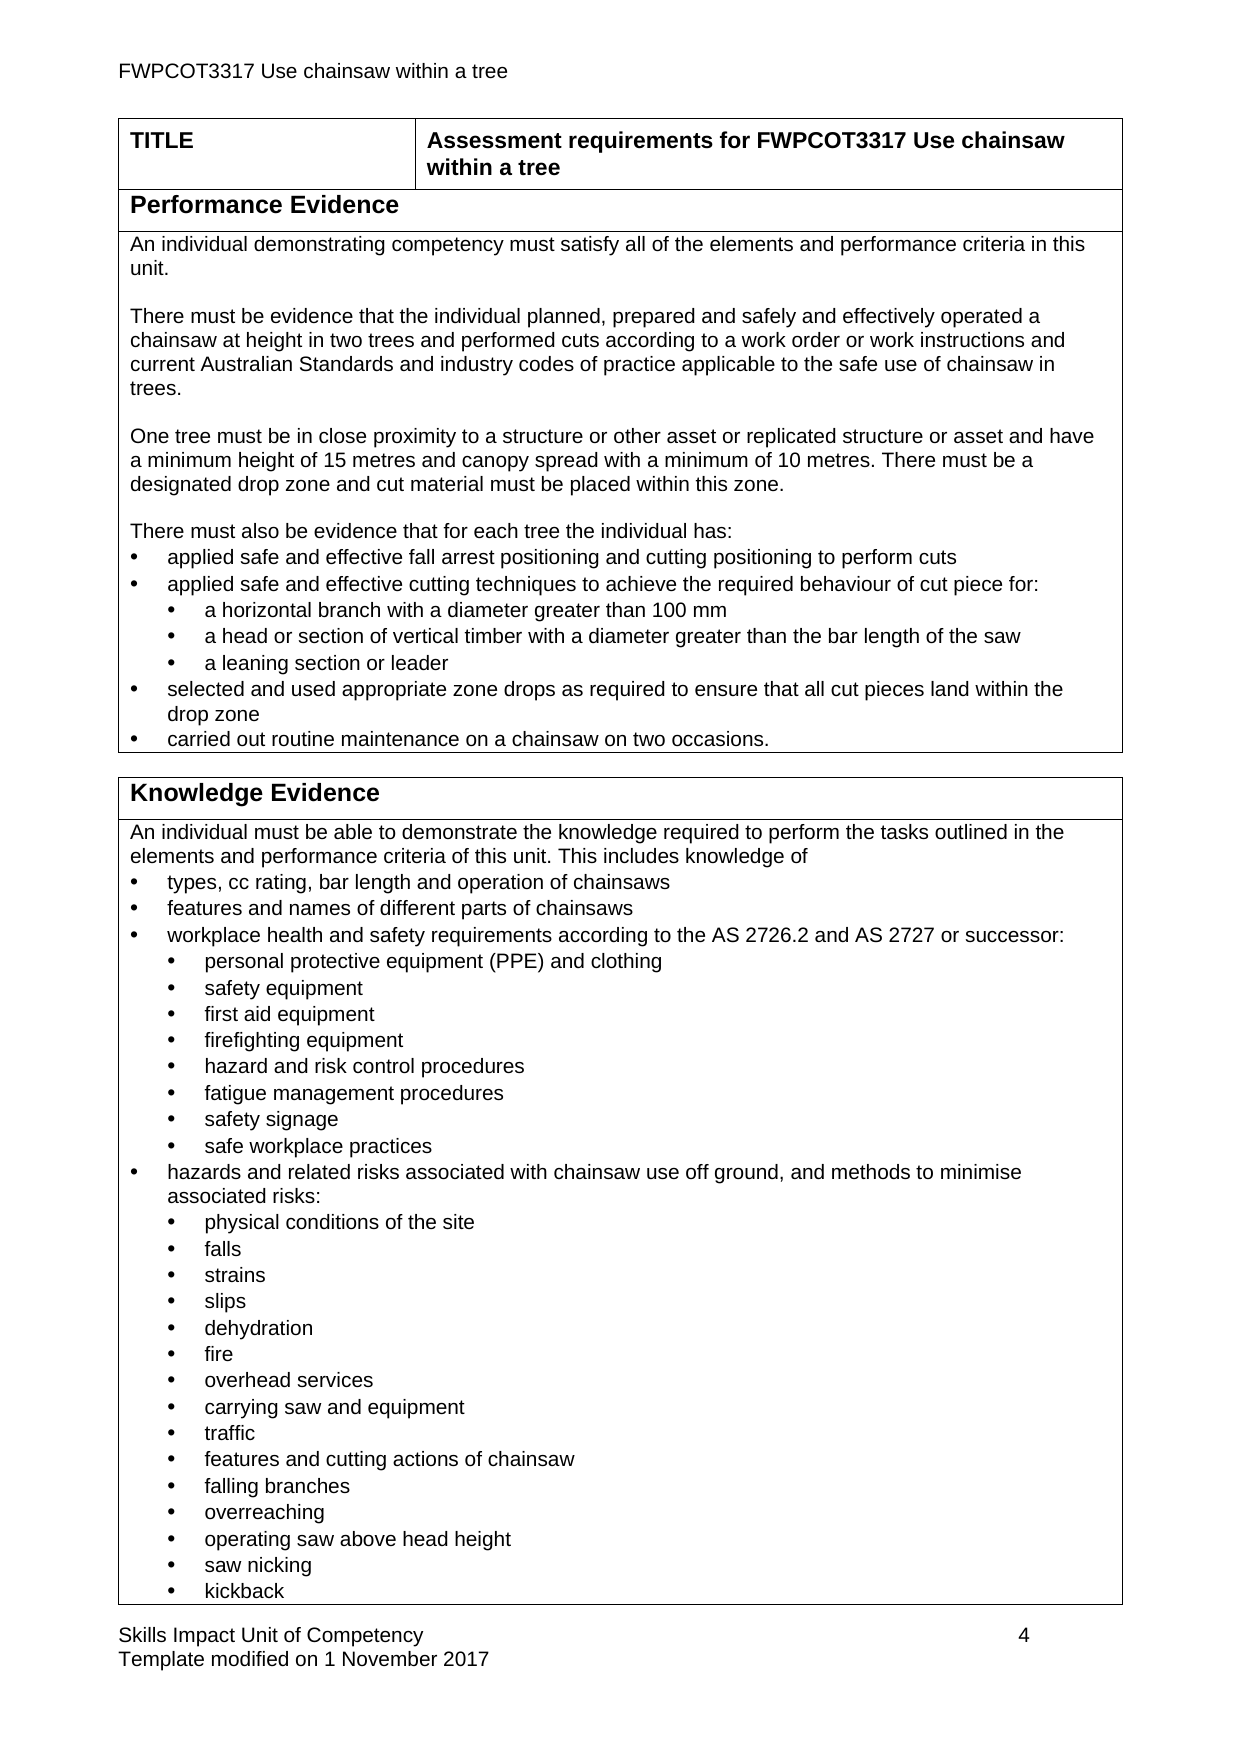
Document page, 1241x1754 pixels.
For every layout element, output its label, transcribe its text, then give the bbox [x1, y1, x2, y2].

table_header Assessment requirements for FWPCOT3317 Use chainsaw within a tree [416, 119, 1122, 188]
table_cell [119, 820, 1122, 1603]
table_header TITLE [119, 119, 415, 188]
table_cell An individual demonstrating competency must satisfy all of the elements and performance criteria in this unit. There must be evidence that the individual planned, prepared and safely and effectively operated a chainsaw at height in two trees and performed cuts according to a work order or work instructions and current Australian Standards and industry codes of practice applicable to the safe use of chainsaw in trees. One tree must be in close proximity to a structure or other asset or replicated structure or asset and have a minimum height of 15 metres and canopy spread with a minimum of 10 metres. There must be a designated drop zone and cut material must be placed within this zone. There must also be evidence that for each tree the individual has: applied safe and effective fall arrest positioning and cutting positioning to perform cuts applied safe and effective cutting techniques to achieve the required behaviour of cut piece for: a horizontal branch with a diameter greater than 100 mm a head or section of vertical timber with a diameter greater than the bar length of the saw a leaning section or leader selected and used appropriate zone drops as required to ensure that all cut pieces land within the drop zone carried out routine maintenance on a chainsaw on two occasions. [119, 232, 1122, 752]
table_header Knowledge Evidence [119, 778, 1122, 819]
table_cell Performance Evidence [119, 190, 1122, 231]
